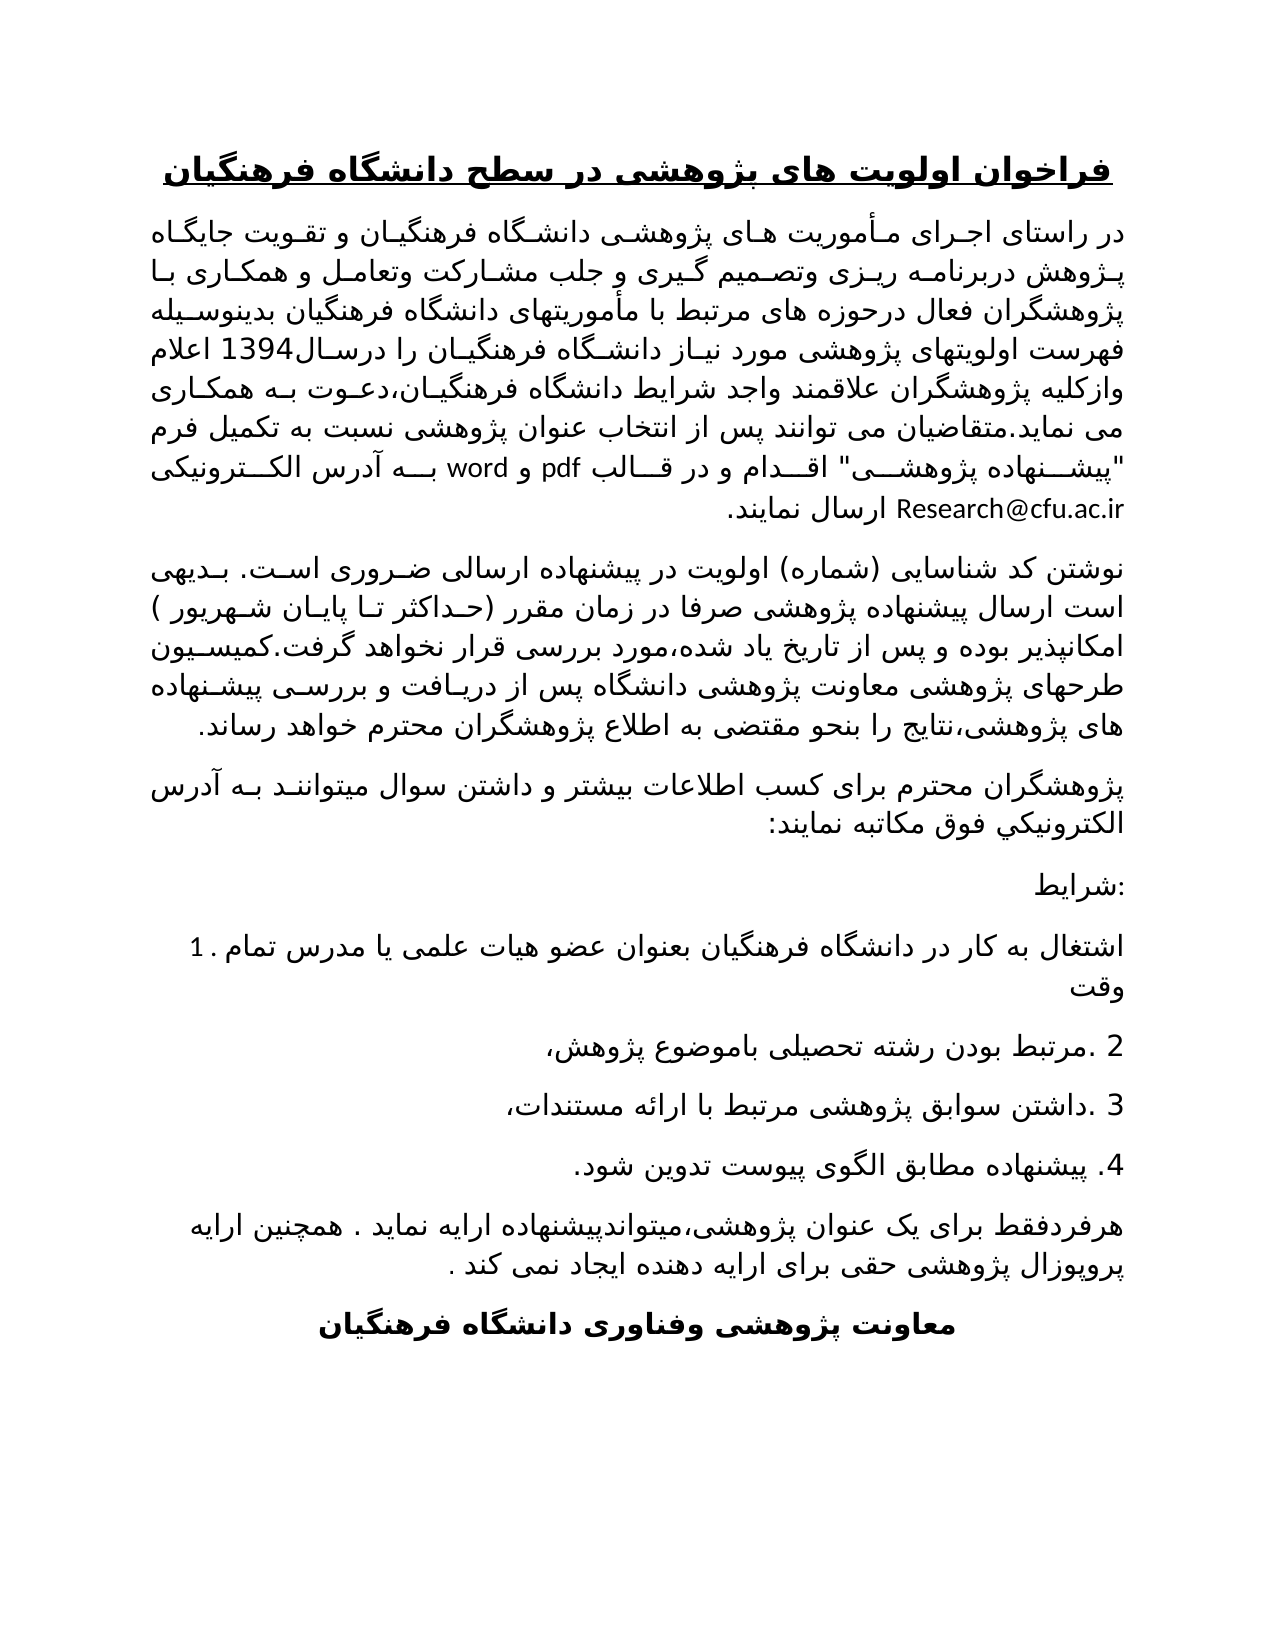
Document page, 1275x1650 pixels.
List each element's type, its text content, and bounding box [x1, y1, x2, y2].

text فراخوان اولویت های پژوهشی در سطح دانشگاه فرهنگیان [150, 150, 1125, 189]
text 1 . اشتغال به کار در دانشگاه فرهنگیان بعنوان عضو هیات علمی یا مدرس تمام وقت [150, 928, 1125, 1003]
text معاونت پژوهشی وفناوری دانشگاه فرهنگیان [150, 1307, 1125, 1341]
text 2 .مرتبط بودن رشته تحصیلی باموضوع پژوهش، [150, 1029, 1125, 1063]
text شرایط: [150, 867, 1125, 902]
text پژوهشگران محترم برای کسب اطلاعات بیشتر و داشتن سوال میتوانند به آدرس الکترونیکي فوق مکاتبه نمایند: [150, 768, 1125, 841]
text 4. پیشنهاده مطابق الگوی پیوست تدوین شود. [150, 1148, 1125, 1182]
text در راستای اجرای مأموریت های پژوهشی دانشگاه فرهنگیان و تقویت جایگاه پژوهش دربرنامه ریزی وتصمیم گیری و جلب مشارکت وتعامل و همکاری با پژوهشگران فعال درحوزه های مرتبط با مأموریتهای دانشگاه فرهنگیان بدینوسیله فهرست اولویتهای پژوهشی مورد نیاز دانشگاه فرهنگیان را درسال1394 اعلام وازکلیه پژوهشگران علاقمند واجد شرایط دانشگاه فرهنگیان،دعوت به همکاری می نماید.متقاضیان می توانند پس از انتخاب عنوان پژوهشی نسبت به تکمیل فرم "پیشنهاده پژوهشی" اقدام و در قالب pdf و word به آدرس الکترونیکی Research@cfu.ac.ir ارسال نمایند. [150, 215, 1125, 526]
text هرفردفقط برای یک عنوان پژوهشی،میتواندپیشنهاده ارایه نماید . همچنین ارایه پروپوزال پژوهشی حقی برای ارایه دهنده ایجاد نمی کند . [150, 1208, 1125, 1281]
text 3 .داشتن سوابق پژوهشی مرتبط با ارائه مستندات، [150, 1089, 1125, 1123]
text نوشتن کد شناسایی (شماره) اولویت در پیشنهاده ارسالی ضروری است. بدیهی است ارسال پیشنهاده پژوهشی صرفا در زمان مقرر (حداکثر تا پایان شهریور ) امکانپذیر بوده و پس از تاریخ یاد شده،مورد بررسی قرار نخواهد گرفت.کمیسیون طرحهای پژوهشی معاونت پژوهشی دانشگاه پس از دریافت و بررسی پیشنهاده های پژوهشی،نتایج را بنحو مقتضی به اطلاع پژوهشگران محترم خواهد رساند. [150, 552, 1125, 742]
